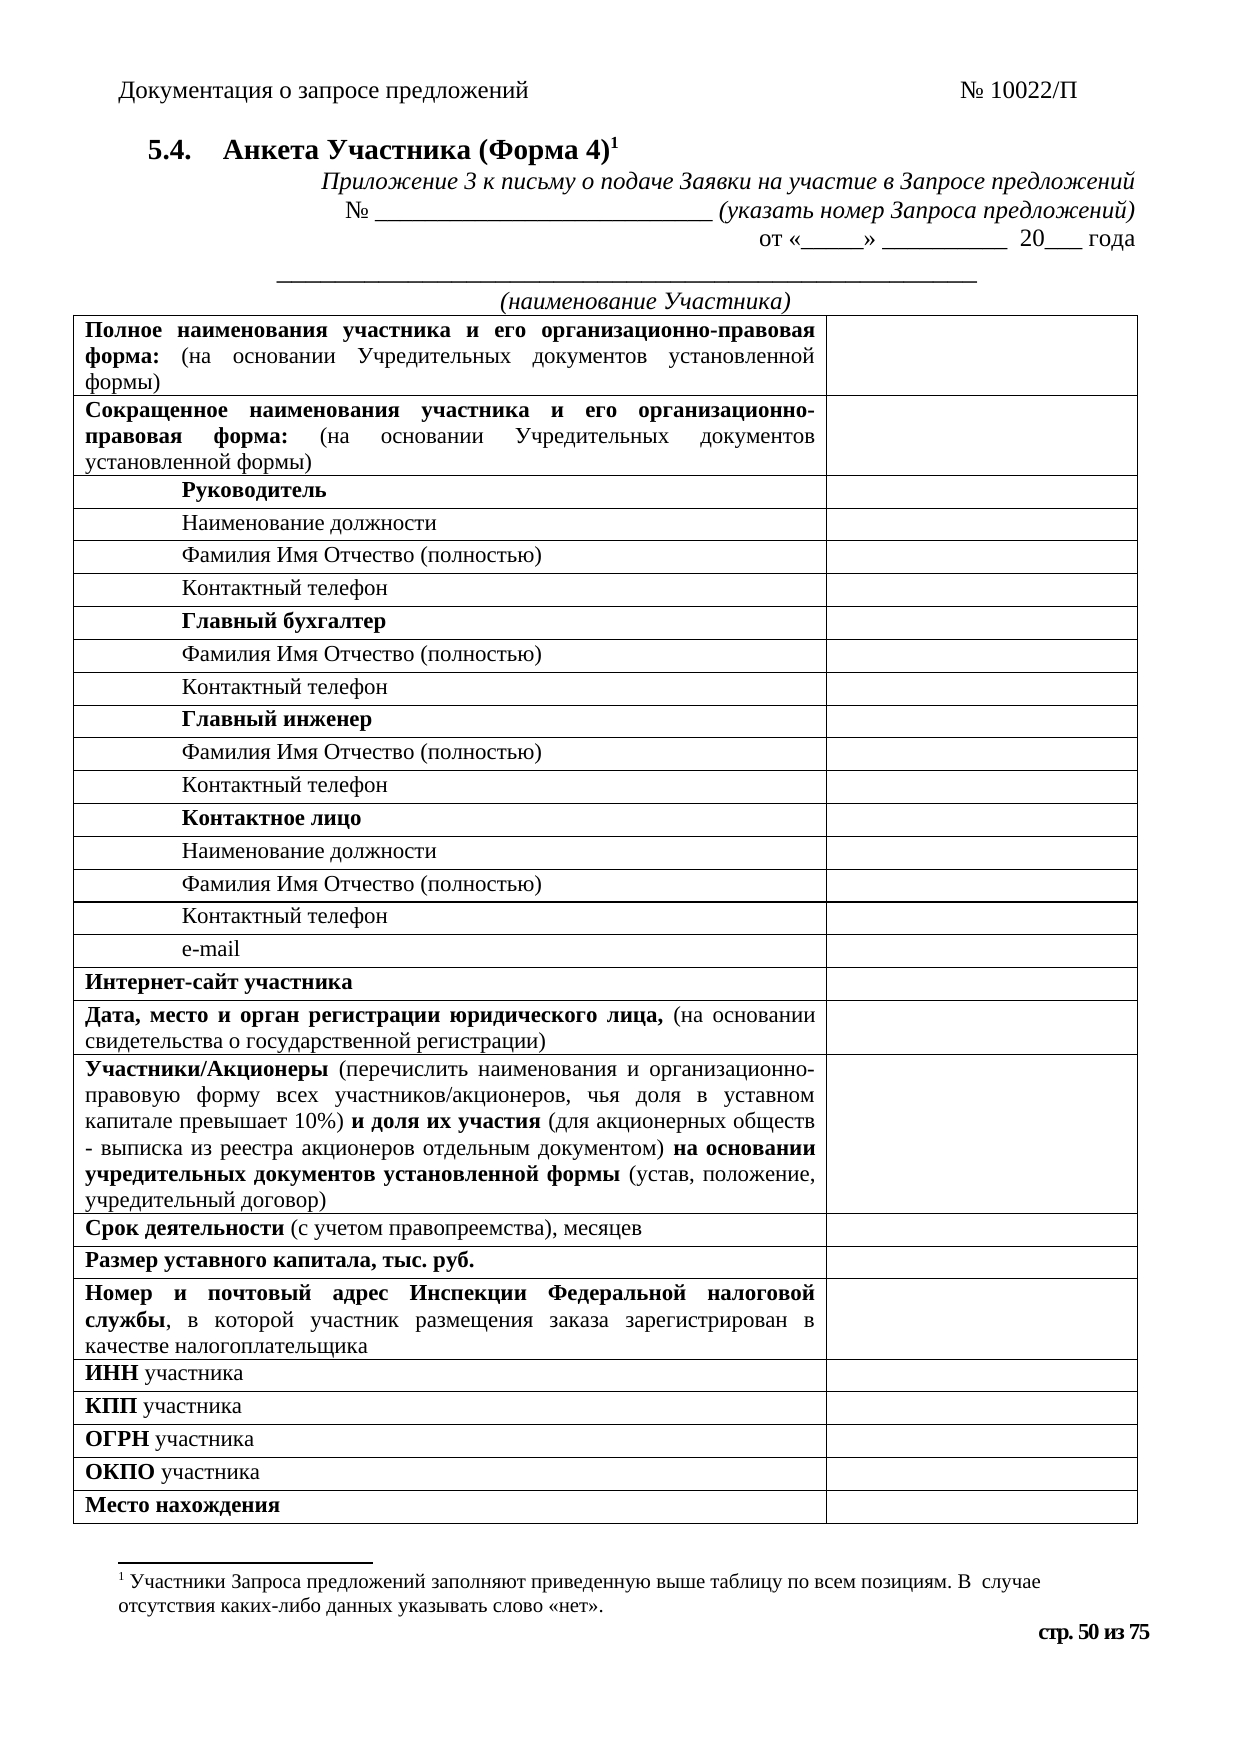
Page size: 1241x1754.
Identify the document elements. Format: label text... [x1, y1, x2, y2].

table_cell Место нахождения [74, 1491, 826, 1522]
table_cell Наименование должности [74, 509, 826, 540]
table_cell [827, 1055, 1137, 1213]
table_cell Фамилия Имя Отчество (полностью) [74, 640, 826, 672]
table_cell [827, 903, 1137, 934]
table_cell [827, 1392, 1137, 1424]
table_cell [827, 476, 1137, 508]
table_cell Фамилия Имя Отчество (полностью) [74, 541, 826, 573]
table_cell Сокращенное наименования участника и его организационно-правовая форма: (на основании Учредительных документов установленной формы) [74, 396, 826, 475]
table_cell [827, 396, 1137, 475]
text ________________________________________________ [118, 252, 1135, 286]
table_header Полное наименования участника и его организационно-правовая форма: (на основании Учредительных документов установленной формы) [74, 316, 826, 395]
table_cell ОГРН участника [74, 1425, 826, 1457]
table_cell Наименование должности [74, 837, 826, 868]
table_cell Срок деятельности (с учетом правопреемства), месяцев [74, 1214, 826, 1246]
table_cell [827, 738, 1137, 770]
table_cell Интернет-сайт участника [74, 968, 826, 1000]
text Приложение 3 к письму о подаче Заявки на участие в Запросе предложений [118, 166, 1135, 195]
table_cell [827, 706, 1137, 737]
table_cell [827, 1214, 1137, 1246]
table_cell [827, 1425, 1137, 1457]
table_cell [827, 607, 1137, 639]
table_cell Фамилия Имя Отчество (полностью) [74, 738, 826, 770]
table_cell [827, 771, 1137, 803]
table_cell Руководитель [74, 476, 826, 508]
table_cell Контактный телефон [74, 574, 826, 606]
table_cell e-mail [74, 935, 826, 967]
table_cell [827, 837, 1137, 868]
table_cell [827, 1247, 1137, 1278]
table_cell Номер и почтовый адрес Инспекции Федеральной налоговой службы, в которой участник размещения заказа зарегистрирован в качестве налогоплательщика [74, 1279, 826, 1358]
list (наименование Участника) [118, 286, 1135, 314]
table_cell КПП участника [74, 1392, 826, 1424]
table_cell [827, 1458, 1137, 1490]
table_cell [827, 1491, 1137, 1522]
table_cell Главный бухгалтер [74, 607, 826, 639]
table_cell ОКПО участника [74, 1458, 826, 1490]
table_cell [827, 574, 1137, 606]
table_cell Контактный телефон [74, 771, 826, 803]
table_cell [827, 968, 1137, 1000]
table_cell Контактный телефон [74, 673, 826, 704]
table_cell [827, 1279, 1137, 1358]
table_header [827, 316, 1137, 395]
table_cell Фамилия Имя Отчество (полностью) [74, 870, 826, 901]
table_cell Контактное лицо [74, 804, 826, 836]
table_cell Размер уставного капитала, тыс. руб. [74, 1247, 826, 1278]
table_cell [827, 935, 1137, 967]
text № ___________________________ (указать номер Запроса предложений) [118, 195, 1135, 223]
list 5.4. Анкета Участника (Форма 4) [148, 132, 1135, 166]
table_cell Главный инженер [74, 706, 826, 737]
table_cell [827, 541, 1137, 573]
table_cell ИНН участника [74, 1360, 826, 1391]
table_cell [827, 509, 1137, 540]
table_cell Контактный телефон [74, 903, 826, 934]
table_cell [827, 640, 1137, 672]
table_cell Дата, место и орган регистрации юридического лица, (на основании свидетельства о государственной регистрации) [74, 1001, 826, 1053]
table_cell [827, 1360, 1137, 1391]
table_cell [827, 1001, 1137, 1053]
text от «_____» __________ 20___ года [118, 223, 1135, 252]
table_cell Участники/Акционеры (перечислить наименования и организационно-правовую форму всех участников/акционеров, чья доля в уставном капитале превышает 10%) и доля их участия (для акционерных обществ - выписка из реестра акционеров отдельным документом) на основании учредительных документов установленной формы (устав, положение, учредительный договор) [74, 1055, 826, 1213]
table_cell [827, 870, 1137, 901]
table_cell [827, 804, 1137, 836]
table_cell [827, 673, 1137, 704]
